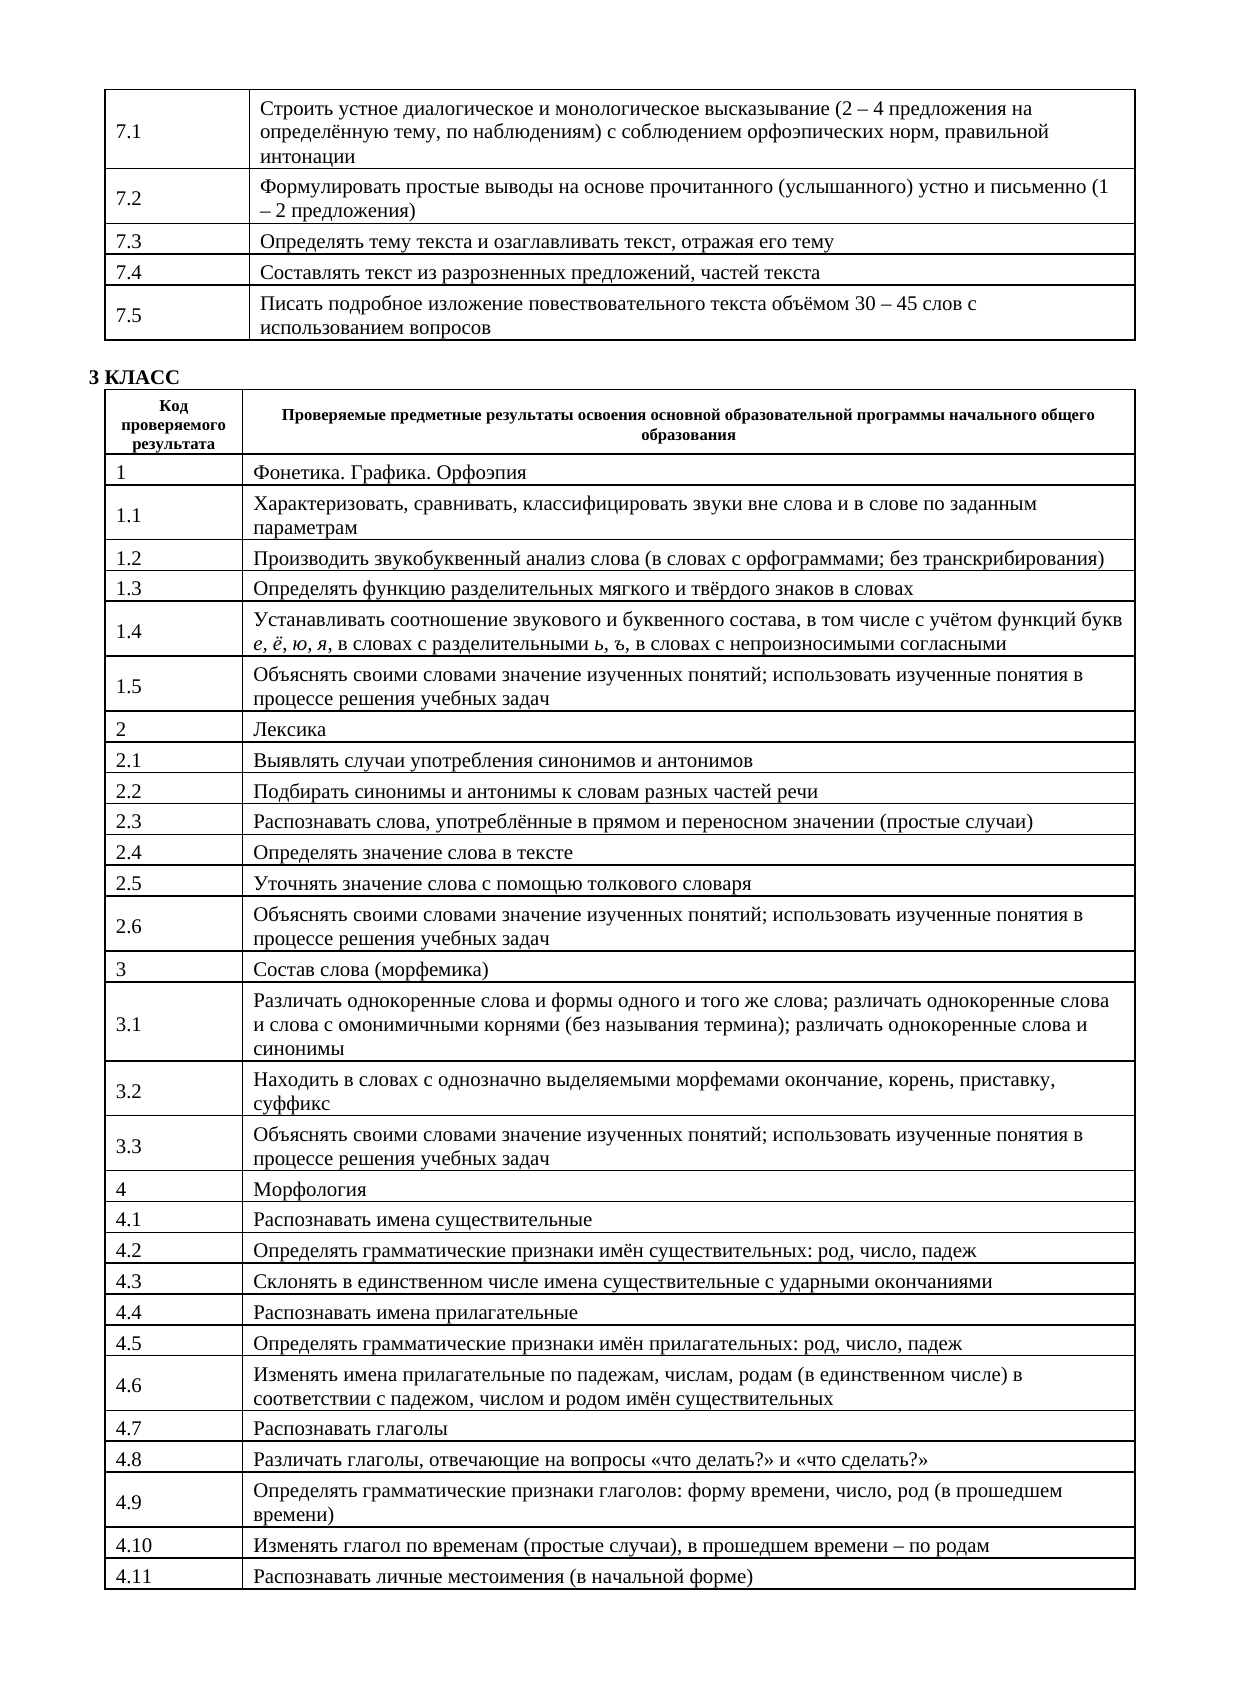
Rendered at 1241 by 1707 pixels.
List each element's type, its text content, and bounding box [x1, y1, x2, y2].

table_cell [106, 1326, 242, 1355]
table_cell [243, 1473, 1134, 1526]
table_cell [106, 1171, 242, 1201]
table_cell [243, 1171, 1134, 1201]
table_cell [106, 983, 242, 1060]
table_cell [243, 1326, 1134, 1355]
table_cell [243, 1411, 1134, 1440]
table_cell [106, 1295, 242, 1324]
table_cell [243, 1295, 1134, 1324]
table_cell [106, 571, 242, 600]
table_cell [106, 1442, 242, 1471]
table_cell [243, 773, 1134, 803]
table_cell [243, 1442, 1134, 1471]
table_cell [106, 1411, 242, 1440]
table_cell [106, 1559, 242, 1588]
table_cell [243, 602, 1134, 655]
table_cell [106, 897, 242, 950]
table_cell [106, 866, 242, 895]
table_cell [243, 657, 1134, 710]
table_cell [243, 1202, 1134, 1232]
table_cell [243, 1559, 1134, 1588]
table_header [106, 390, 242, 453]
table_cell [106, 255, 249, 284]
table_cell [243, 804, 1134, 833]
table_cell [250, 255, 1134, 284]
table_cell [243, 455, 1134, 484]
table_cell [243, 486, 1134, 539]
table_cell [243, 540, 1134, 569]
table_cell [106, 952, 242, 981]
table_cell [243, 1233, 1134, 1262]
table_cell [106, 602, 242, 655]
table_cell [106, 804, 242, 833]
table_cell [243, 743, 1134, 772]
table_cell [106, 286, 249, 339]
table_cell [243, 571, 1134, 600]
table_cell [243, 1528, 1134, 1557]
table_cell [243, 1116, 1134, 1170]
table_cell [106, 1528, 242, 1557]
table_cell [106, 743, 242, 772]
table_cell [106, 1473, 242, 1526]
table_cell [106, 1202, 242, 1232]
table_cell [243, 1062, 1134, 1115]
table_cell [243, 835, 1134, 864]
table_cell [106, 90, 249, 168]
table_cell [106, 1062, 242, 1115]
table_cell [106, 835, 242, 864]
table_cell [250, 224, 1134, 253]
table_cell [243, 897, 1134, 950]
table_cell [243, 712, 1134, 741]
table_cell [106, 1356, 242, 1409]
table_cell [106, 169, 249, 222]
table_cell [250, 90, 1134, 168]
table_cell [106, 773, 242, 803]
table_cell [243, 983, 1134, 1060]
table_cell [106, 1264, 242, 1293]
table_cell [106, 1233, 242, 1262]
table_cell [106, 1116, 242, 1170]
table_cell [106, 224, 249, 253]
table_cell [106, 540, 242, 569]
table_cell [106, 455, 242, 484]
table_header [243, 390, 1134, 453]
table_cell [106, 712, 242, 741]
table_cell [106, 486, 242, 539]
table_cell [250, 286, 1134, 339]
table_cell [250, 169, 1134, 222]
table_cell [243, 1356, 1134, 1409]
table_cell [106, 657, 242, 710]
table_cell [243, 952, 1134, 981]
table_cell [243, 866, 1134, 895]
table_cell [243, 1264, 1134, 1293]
text 3 КЛАСС [89, 365, 1152, 389]
